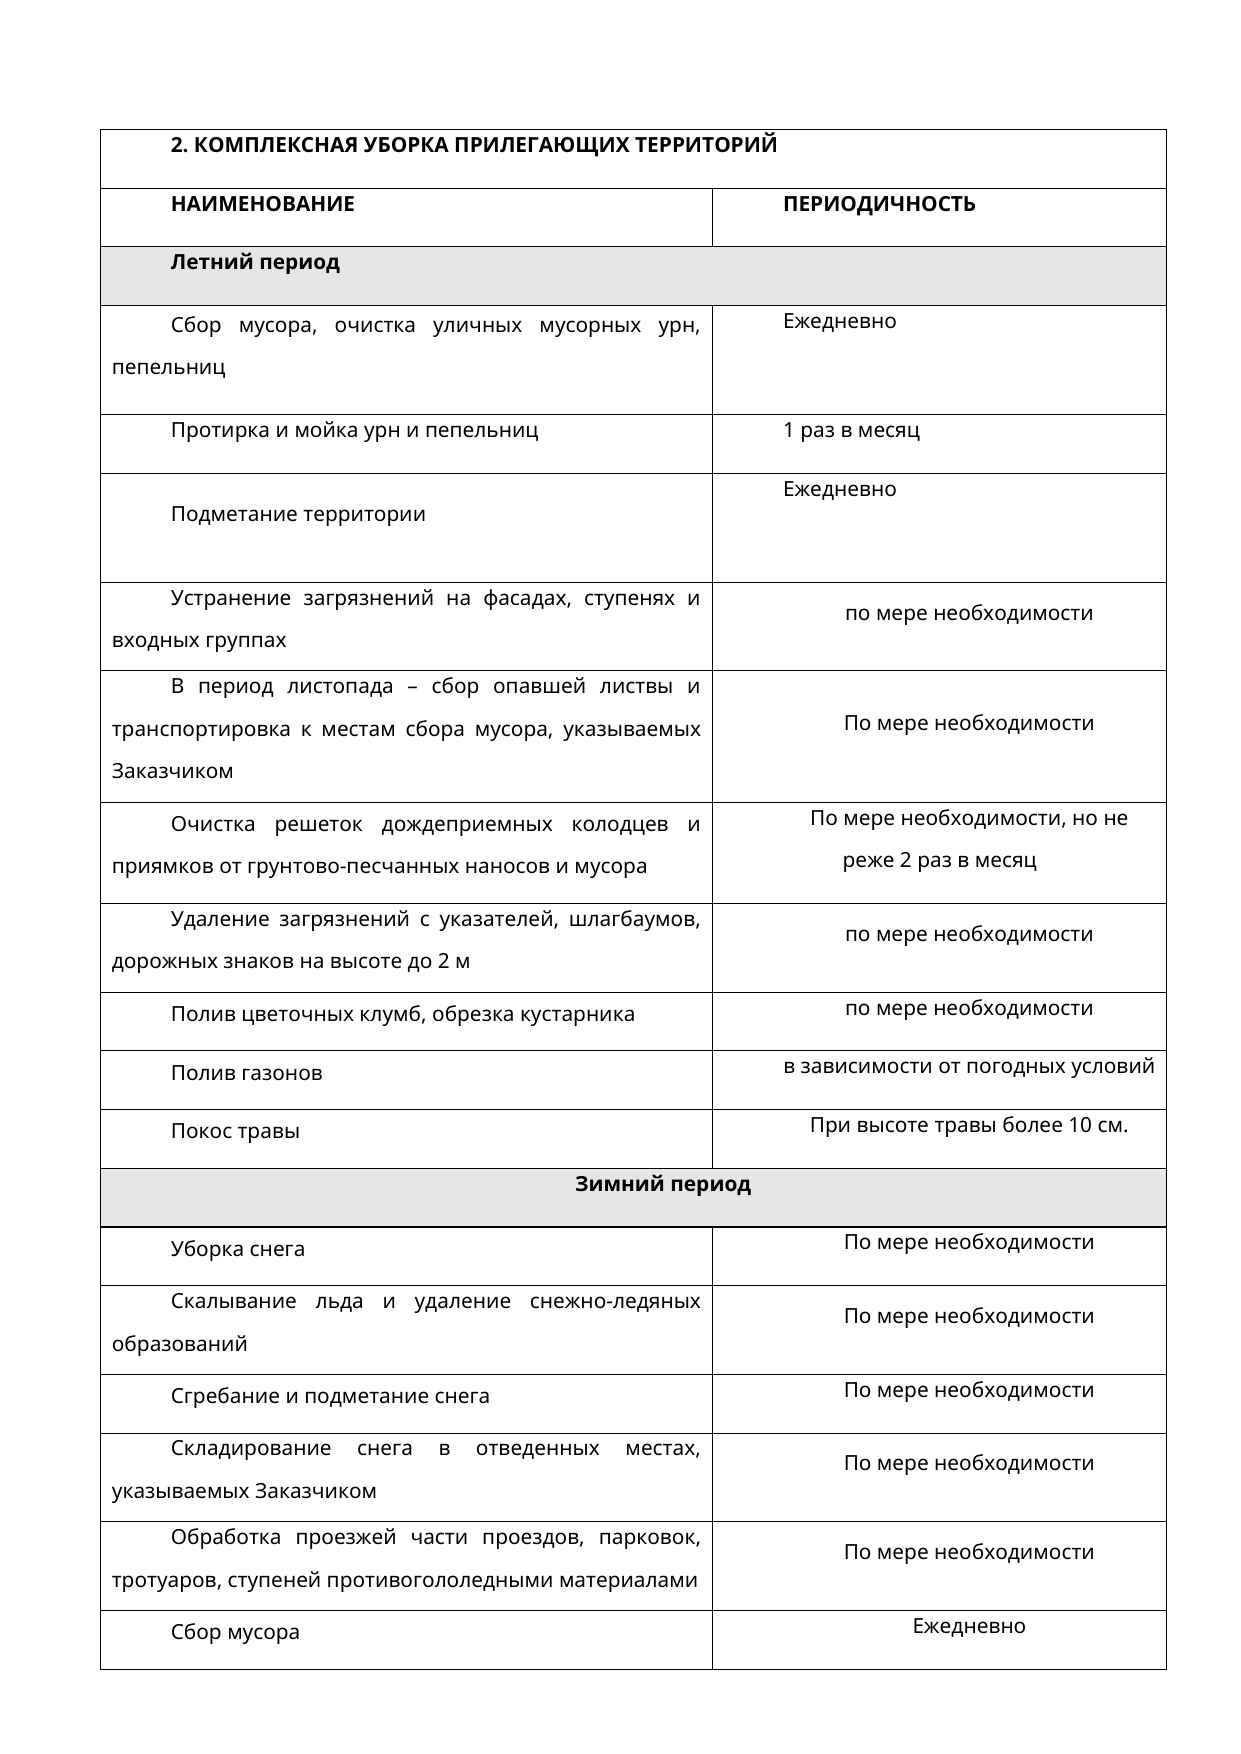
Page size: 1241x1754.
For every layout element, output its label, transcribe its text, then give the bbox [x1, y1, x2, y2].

table_cell По мере необходимости [713, 1375, 1166, 1432]
table_cell Ежедневно [713, 306, 1166, 414]
table_cell НАИМЕНОВАНИЕ [101, 189, 712, 246]
table_cell Полив газонов [101, 1051, 712, 1109]
table_cell в зависимости от погодных условий [713, 1051, 1166, 1109]
table_cell По мере необходимости [713, 1286, 1166, 1374]
table_cell 1 раз в месяц [713, 415, 1166, 473]
table_cell Ежедневно [713, 474, 1166, 582]
table_header 2. КОМПЛЕКСНАЯ УБОРКА ПРИЛЕГАЮЩИХ ТЕРРИТОРИЙ [101, 130, 1166, 188]
table_cell В период листопада – сбор опавшей листвы и транспортировка к местам сбора мусора, указываемых Заказчиком [101, 671, 712, 802]
table_cell Протирка и мойка урн и пепельниц [101, 415, 712, 473]
table_cell Скалывание льда и удаление снежно-ледяных образований [101, 1286, 712, 1374]
table_cell Зимний период [101, 1169, 1166, 1226]
table_cell Покос травы [101, 1110, 712, 1168]
table_cell Уборка снега [101, 1228, 712, 1285]
table_cell Устранение загрязнений на фасадах, ступенях и входных группах [101, 583, 712, 670]
table_cell Сгребание и подметание снега [101, 1375, 712, 1432]
table_cell Сбор мусора, очистка уличных мусорных урн, пепельниц [101, 306, 712, 414]
table_cell Ежедневно [713, 1611, 1166, 1668]
table_cell Удаление загрязнений с указателей, шлагбаумов, дорожных знаков на высоте до 2 м [101, 904, 712, 992]
table_cell Очистка решеток дождеприемных колодцев и приямков от грунтово-песчанных наносов и мусора [101, 803, 712, 903]
table_cell по мере необходимости [713, 993, 1166, 1050]
table_cell ПЕРИОДИЧНОСТЬ [713, 189, 1166, 246]
table_cell Летний период [101, 247, 1166, 305]
table_cell По мере необходимости [713, 1434, 1166, 1521]
table_cell по мере необходимости [713, 904, 1166, 992]
table_cell По мере необходимости [713, 1228, 1166, 1285]
table_cell Сбор мусора [101, 1611, 712, 1668]
table_cell Складирование снега в отведенных местах, указываемых Заказчиком [101, 1434, 712, 1521]
table_cell Подметание территории [101, 474, 712, 582]
table_cell По мере необходимости, но не реже 2 раз в месяц [713, 803, 1166, 903]
table_cell При высоте травы более 10 см. [713, 1110, 1166, 1168]
table_cell Полив цветочных клумб, обрезка кустарника [101, 993, 712, 1050]
table_cell По мере необходимости [713, 671, 1166, 802]
table_cell по мере необходимости [713, 583, 1166, 670]
table_cell Обработка проезжей части проездов, парковок, тротуаров, ступеней противогололедными материалами [101, 1522, 712, 1610]
table_cell По мере необходимости [713, 1522, 1166, 1610]
